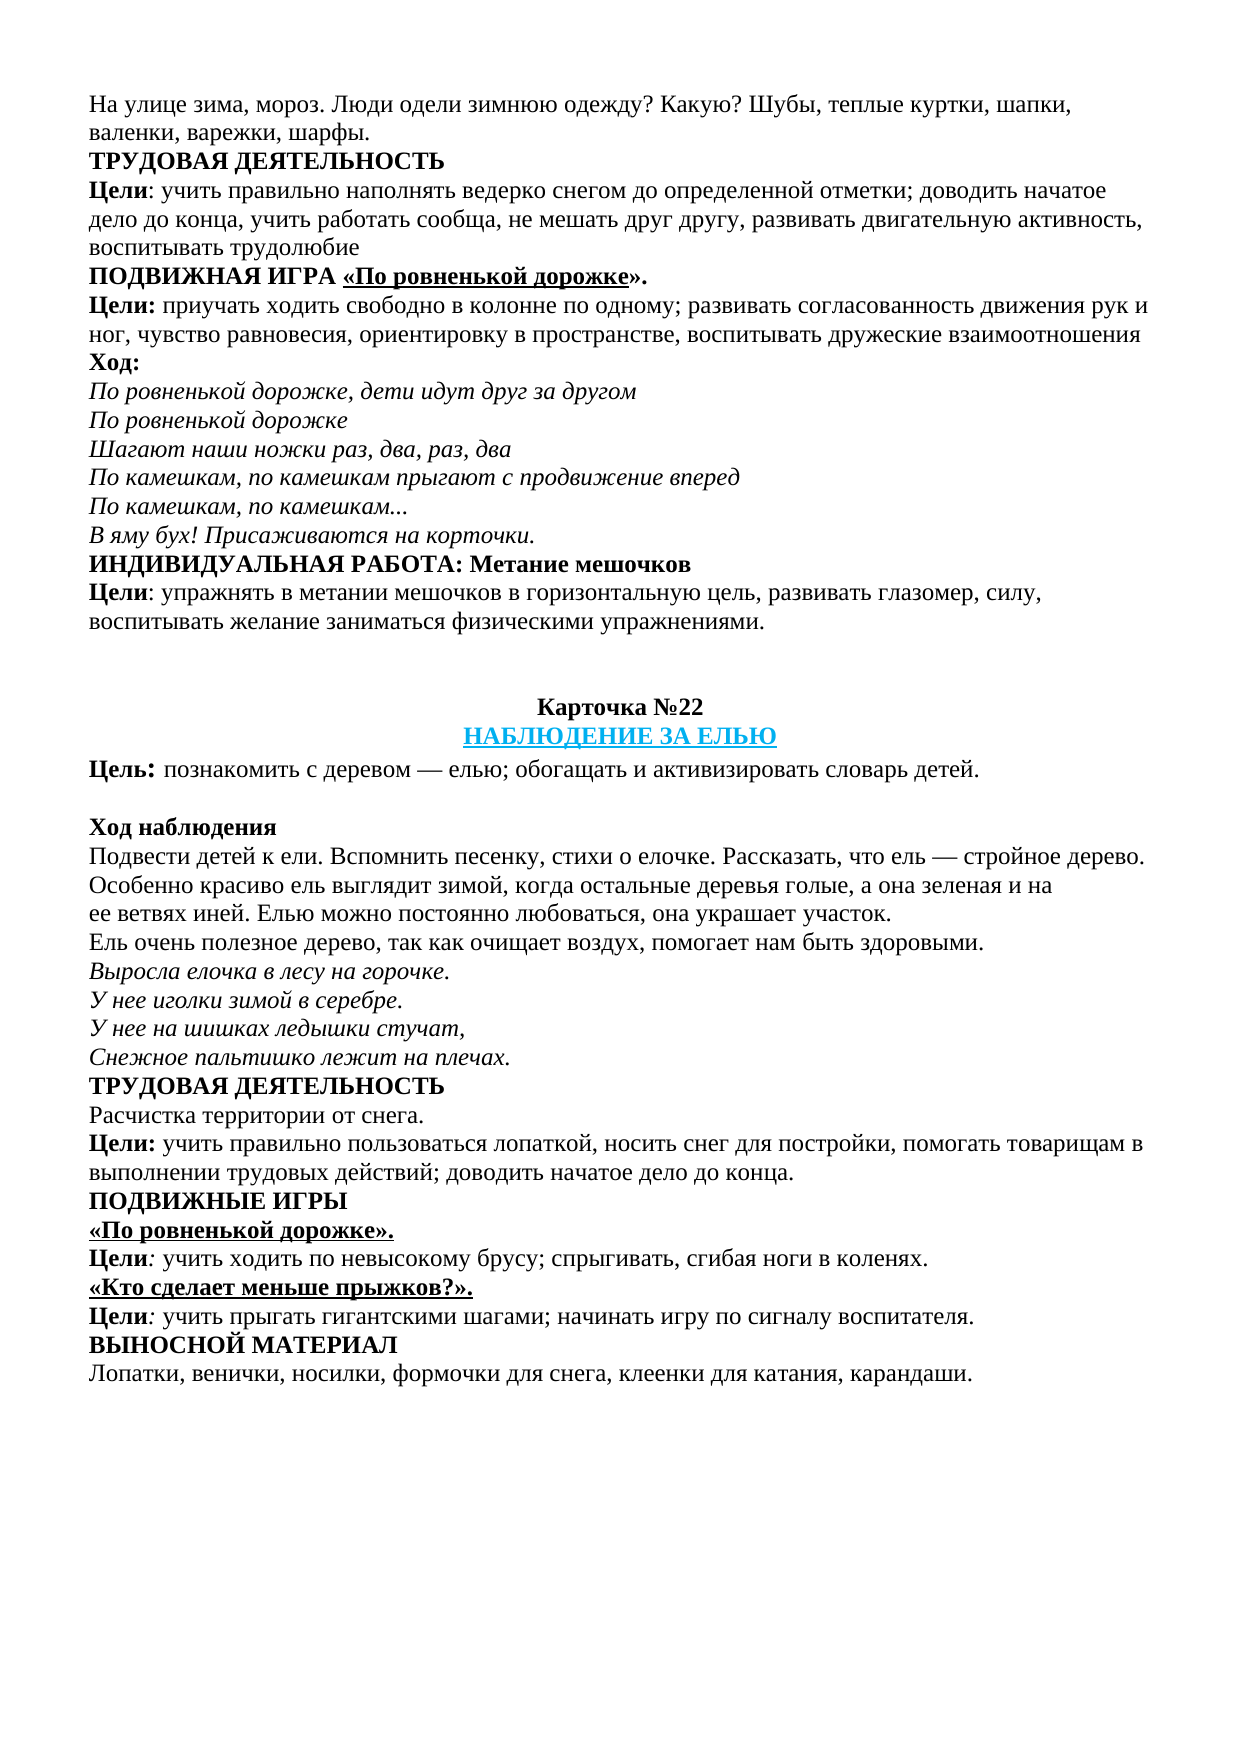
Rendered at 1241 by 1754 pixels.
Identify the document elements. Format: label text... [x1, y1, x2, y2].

text Шагают наши ножки раз, два, раз, два [89, 434, 1152, 462]
text ТРУДОВАЯ ДЕЯТЕЛЬНОСТЬ [89, 146, 1152, 175]
text Подвести детей к ели. Вспомнить песенку, стихи о елочке. Рассказать, что ель — стройное дерево. Особенно красиво ель выглядит зимой, когда остальные деревья голые, а она зеленая и на ее ветвях иней. Елью можно постоянно любоваться, она украшает участок. [89, 841, 1152, 927]
text ПОДВИЖНЫЕ ИГРЫ [89, 1186, 1152, 1215]
text Цели: учить ходить по невысокому брусу; спрыгивать, сгибая ноги в коленях. «Кто сделает меньше прыжков?». Цели: учить прыгать гигантскими шагами; начинать игру по сигналу воспитателя. [89, 1243, 1152, 1330]
text Цели: учить правильно наполнять ведерко снегом до определенной отметки; доводить начатое дело до конца, учить работать сообща, не мешать друг другу, развивать двигательную активность, воспитывать трудолюбие [89, 175, 1152, 261]
text Ход наблюдения [89, 812, 1152, 841]
text ВЫНОСНОЙ МАТЕРИАЛ [89, 1330, 1152, 1358]
text Ель очень полезное дерево, так как очищает воздух, помогает нам быть здоровыми. [89, 927, 1152, 956]
text По ровненькой дорожке [89, 405, 1152, 434]
text Карточка №22 [89, 692, 1152, 721]
text Расчистка территории от снега. [89, 1100, 1152, 1128]
text По камешкам, по камешкам прыгают с продвижение вперед [89, 462, 1152, 491]
text Цели: учить правильно пользоваться лопаткой, носить снег для постройки, помогать товарищам в выполнении трудовых действий; доводить начатое дело до конца. [89, 1128, 1152, 1186]
text ПОДВИЖНАЯ ИГРА «По ровненькой дорожке». [89, 261, 1152, 290]
text Ход: [89, 347, 1152, 376]
text На улице зима, мороз. Люди одели зимнюю одежду? Какую? Шубы, теплые куртки, шапки, валенки, варежки, шарфы. [89, 89, 1152, 146]
text В яму бух! Присаживаются на корточки. [89, 520, 1152, 549]
text По камешкам, по камешкам... [89, 491, 1152, 520]
text «По ровненькой дорожке». [89, 1215, 1152, 1243]
text Цели: приучать ходить свободно в колонне по одному; развивать согласованность движения рук и ног, чувство равновесия, ориентировку в пространстве, воспитывать дружеские взаимоотношения [89, 290, 1152, 347]
text Цель: познакомить с деревом — елью; обогащать и активизировать словарь детей. [89, 750, 1152, 783]
text У нее на шишках ледышки стучат, [89, 1013, 1152, 1042]
text НАБЛЮДЕНИЕ ЗА ЕЛЬЮ [89, 721, 1152, 750]
text По ровненькой дорожке, дети идут друг за другом [89, 376, 1152, 405]
text Выросла елочка в лесу на горочке. [89, 956, 1152, 985]
text Лопатки, венички, носилки, формочки для снега, клеенки для катания, карандаши. [89, 1358, 1152, 1387]
text ИНДИВИДУАЛЬНАЯ РАБОТА: Метание мешочков [89, 549, 1152, 577]
text У нее иголки зимой в серебре. [89, 985, 1152, 1013]
text ТРУДОВАЯ ДЕЯТЕЛЬНОСТЬ [89, 1071, 1152, 1100]
text Снежное пальтишко лежит на плечах. [89, 1042, 1152, 1071]
text Цели: упражнять в метании мешочков в горизонтальную цель, развивать глазомер, силу, воспитывать желание заниматься физическими упражнениями. [89, 577, 1152, 635]
